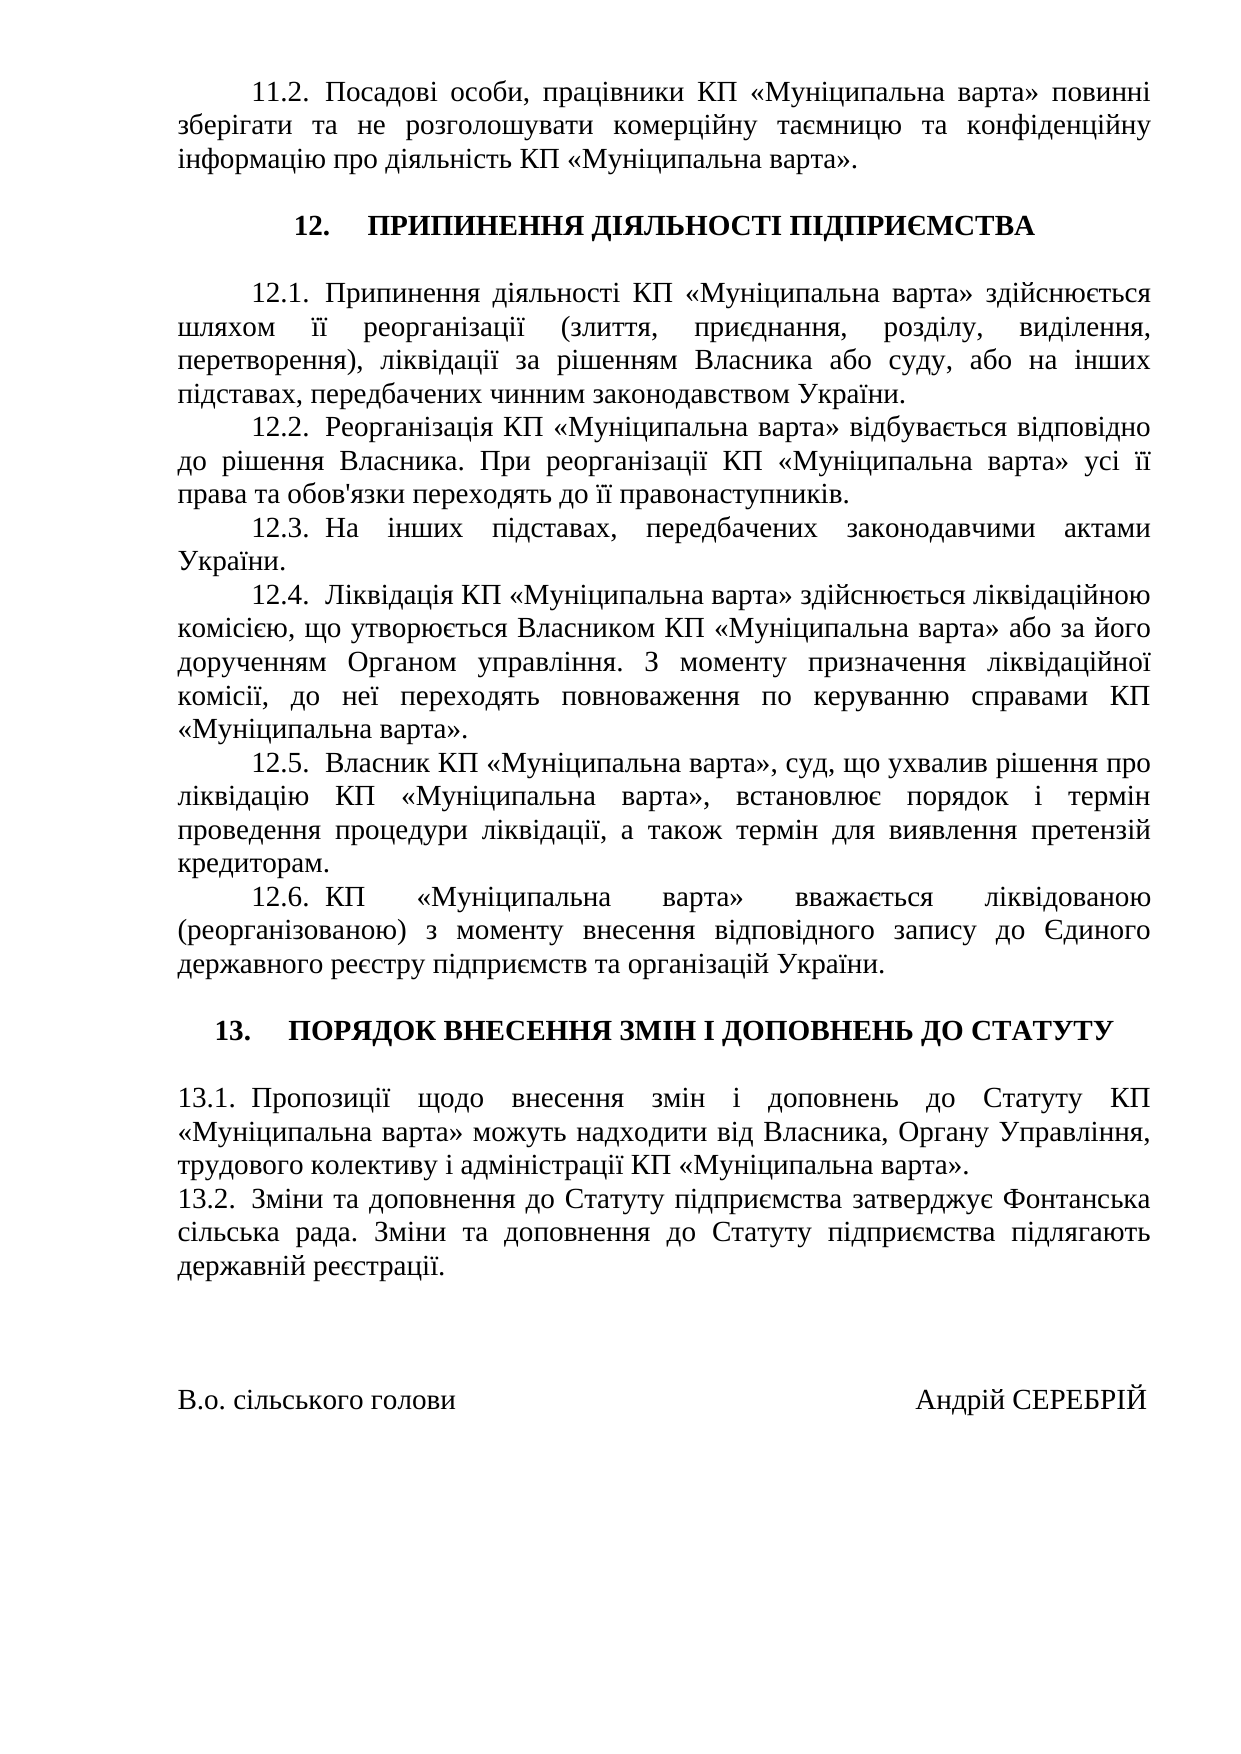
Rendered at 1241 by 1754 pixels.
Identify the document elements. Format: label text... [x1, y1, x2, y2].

text 12. ПРИПИНЕННЯ ДІЯЛЬНОСТІ ПІДПРИЄМСТВА [177, 208, 1152, 242]
text 12.2. Реорганізація КП «Муніципальна варта» відбувається відповідно до рішення Власника. При реорганізації КП «Муніципальна варта» усі її права та обов'язки переходять до її правонаступників. [177, 409, 1152, 510]
text 13.1. Пропозиції щодо внесення змін і доповнень до Статуту КП «Муніципальна варта» можуть надходити від Власника, Органу Управління, трудового колективу і адміністрації КП «Муніципальна варта». [177, 1080, 1152, 1181]
text 12.6. КП «Муніципальна варта» вважається ліквідованою (реорганізованою) з моменту внесення відповідного запису до Єдиного державного реєстру підприємств та організацій України. [177, 879, 1152, 979]
text 11.2. Посадові особи, працівники КП «Муніципальна варта» повинні зберігати та не розголошувати комерційну таємницю та конфіденційну інформацію про діяльність КП «Муніципальна варта». [177, 74, 1152, 174]
text 12.1. Припинення діяльності КП «Муніципальна варта» здійснюється шляхом її реорганізації (злиття, приєднання, розділу, виділення, перетворення), ліквідації за рішенням Власника або суду, або на інших підставах, передбачених чинним законодавством України. [177, 275, 1152, 409]
text 12.5. Власник КП «Муніципальна варта», суд, що ухвалив рішення про ліквідацію КП «Муніципальна варта», встановлює порядок і термін проведення процедури ліквідації, а також термін для виявлення претензій кредиторам. [177, 745, 1152, 879]
text 13.2. Зміни та доповнення до Статуту підприємства затверджує Фонтанська сільська рада. Зміни та доповнення до Статуту підприємства підлягають державній реєстрації. [177, 1181, 1152, 1281]
text 12.3. На інших підставах, передбачених законодавчими актами України. [177, 510, 1152, 577]
text 12.4. Ліквідація КП «Муніципальна варта» здійснюється ліквідаційною комісією, що утворюється Власником КП «Муніципальна варта» або за його дорученням Органом управління. З моменту призначення ліквідаційної комісії, до неї переходять повноваження по керуванню справами КП «Муніципальна варта». [177, 577, 1152, 745]
text В.о. сільського голови Андрій СЕРЕБРІЙ [177, 1382, 1152, 1416]
text 13. ПОРЯДОК ВНЕСЕННЯ ЗМІН І ДОПОВНЕНЬ ДО СТАТУТУ [177, 1013, 1152, 1047]
